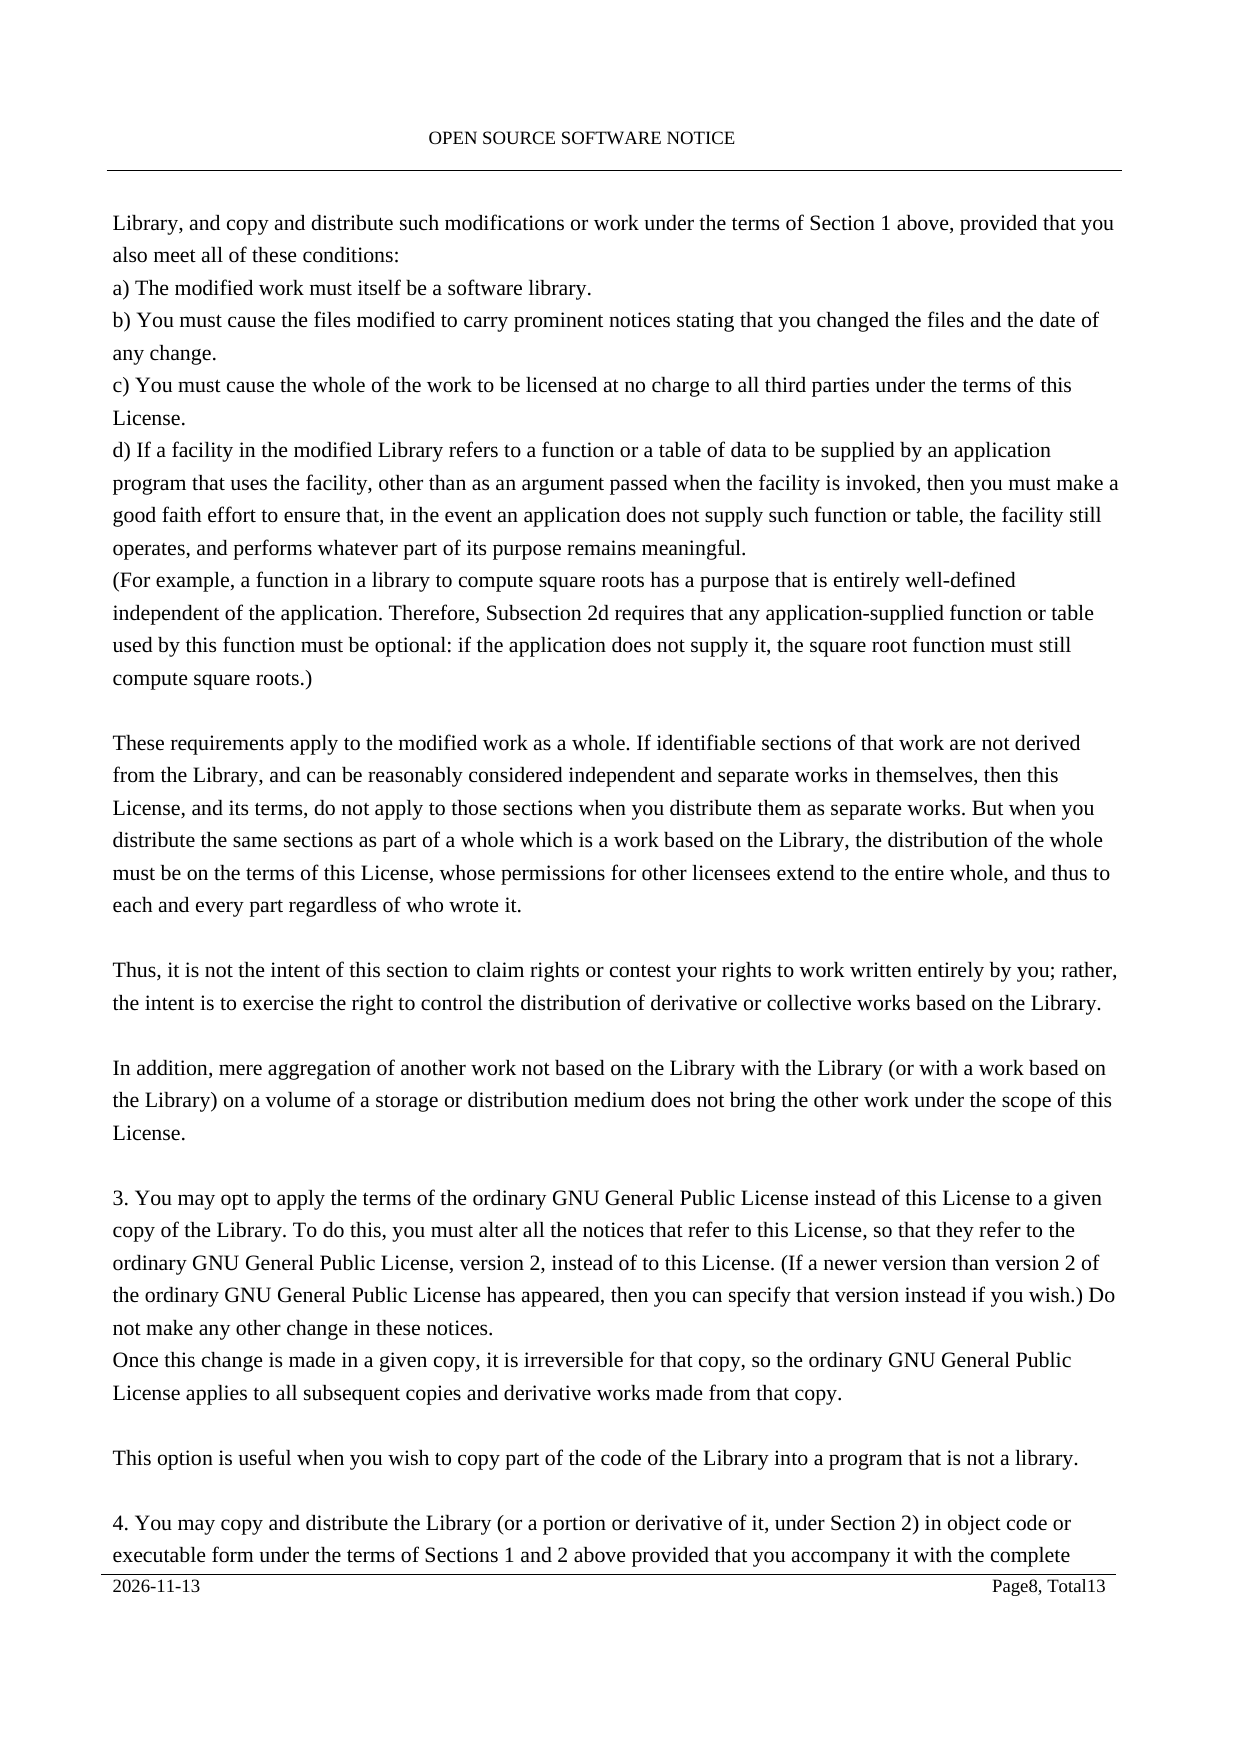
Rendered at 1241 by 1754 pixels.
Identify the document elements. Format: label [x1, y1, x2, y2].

text [112, 206, 1128, 1571]
